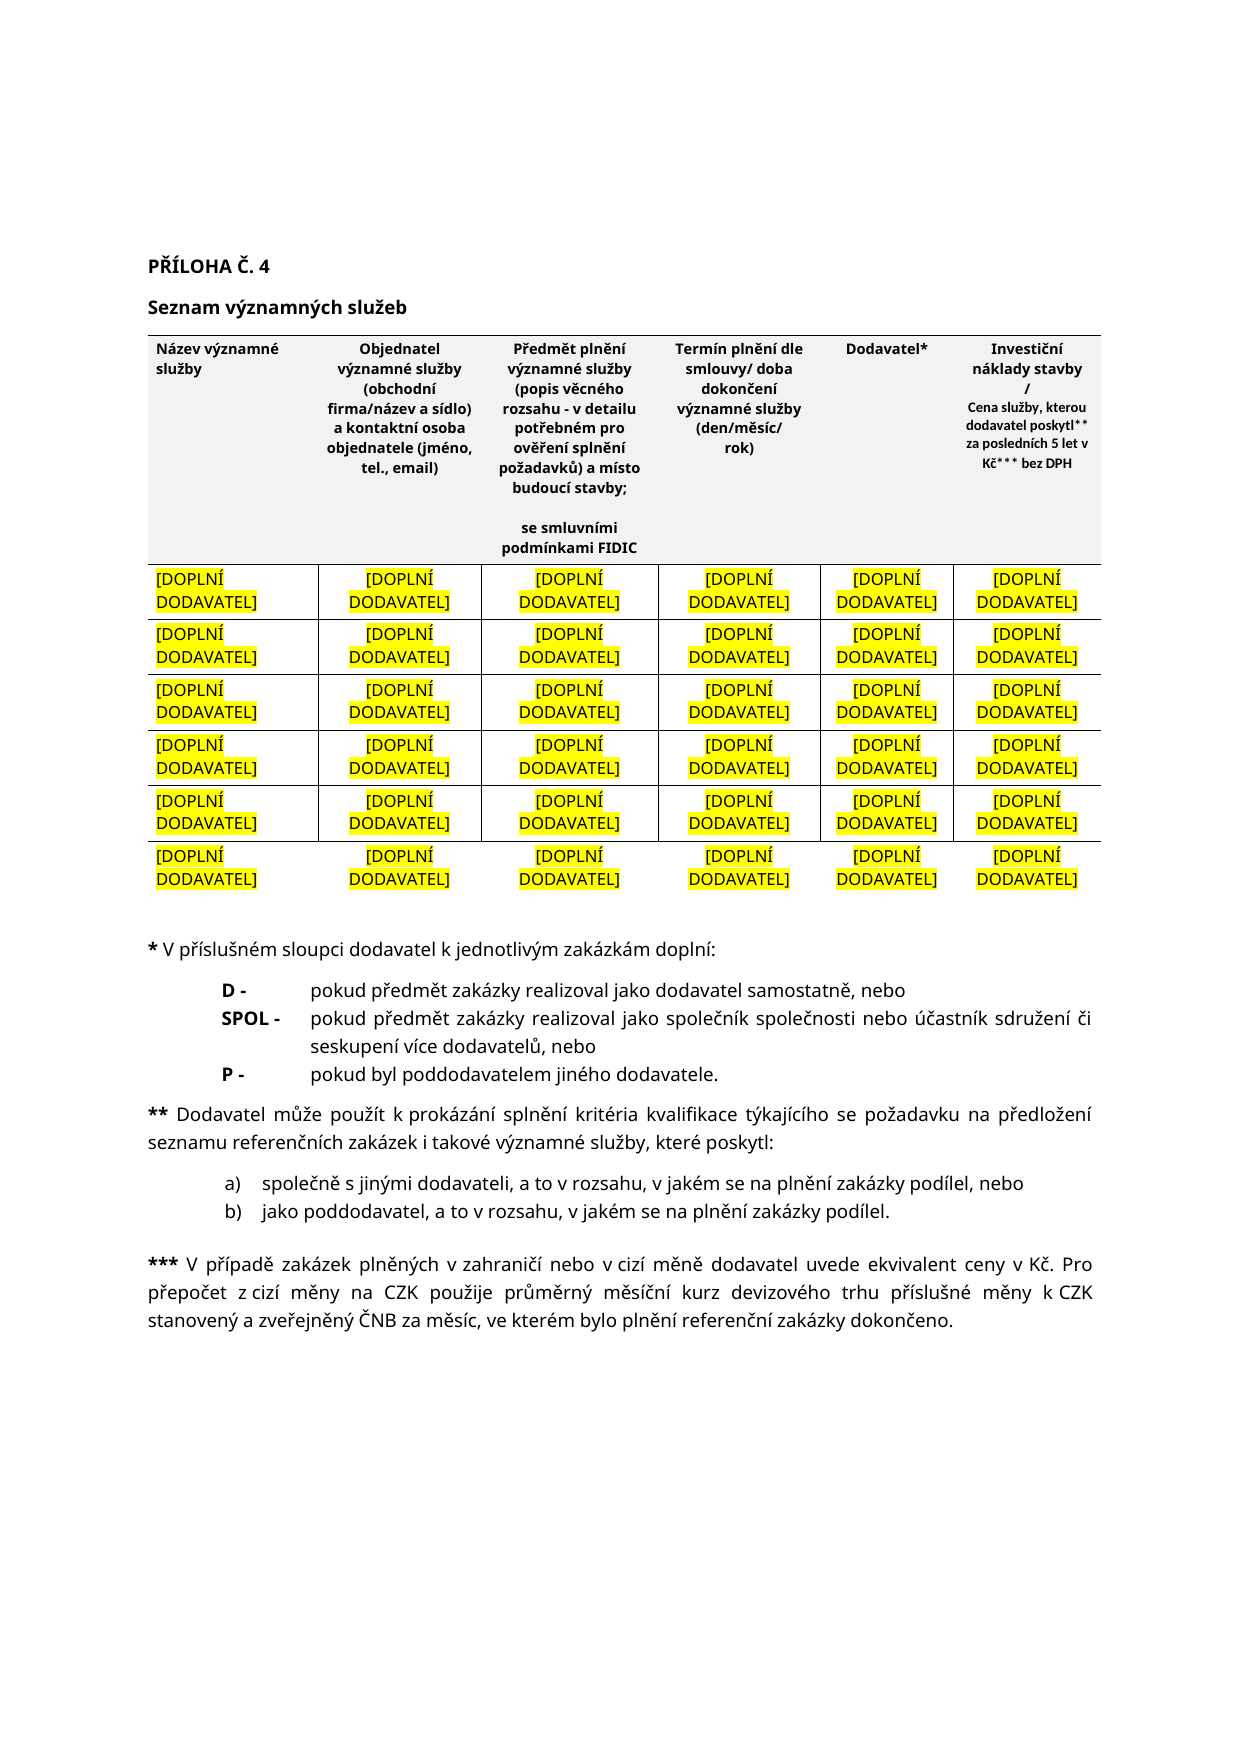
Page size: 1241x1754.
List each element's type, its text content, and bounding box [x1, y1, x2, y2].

table_cell [DOPLNÍ DODAVATEL] [820, 842, 953, 896]
table_cell [DOPLNÍ DODAVATEL] [821, 675, 953, 730]
table_cell [DOPLNÍ DODAVATEL] [319, 620, 481, 674]
text Seznam významných služeb [148, 294, 1093, 320]
table_cell [DOPLNÍ DODAVATEL] [659, 675, 820, 730]
table_cell [DOPLNÍ DODAVATEL] [659, 565, 820, 619]
table_header Předmět plnění významné služby (popis věcného rozsahu - v detailu potřebném pro ověření splnění požadavků) a místo budoucí stavby; se smluvními podmínkami FIDIC [481, 336, 658, 563]
table_cell [DOPLNÍ DODAVATEL] [821, 620, 953, 674]
table_cell [DOPLNÍ DODAVATEL] [954, 731, 1101, 785]
table_cell [DOPLNÍ DODAVATEL] [148, 620, 318, 674]
table_cell [DOPLNÍ DODAVATEL] [954, 786, 1101, 841]
table_cell [DOPLNÍ DODAVATEL] [482, 620, 658, 674]
table_cell [DOPLNÍ DODAVATEL] [319, 786, 481, 841]
table_cell [DOPLNÍ DODAVATEL] [319, 675, 481, 730]
table_cell [DOPLNÍ DODAVATEL] [954, 620, 1101, 674]
table_header Investiční náklady stavby / Cena služby, kterou dodavatel poskytl** za posledních 5 let v Kč*** bez DPH [953, 336, 1101, 563]
table_header Termín plnění dle smlouvy/ doba dokončení významné služby (den/měsíc/ rok) [658, 336, 820, 563]
list společně s jinými dodavateli, a to v rozsahu, v jakém se na plnění zakázky podílel, nebo [224, 1170, 1093, 1196]
text SPOL - pokud předmět zakázky realizoval jako společník společnosti nebo účastník sdružení či seskupení více dodavatelů, nebo [221, 1005, 1093, 1059]
table_cell [DOPLNÍ DODAVATEL] [954, 675, 1101, 730]
text D - pokud předmět zakázky realizoval jako dodavatel samostatně, nebo [221, 977, 1093, 1003]
table_cell [DOPLNÍ DODAVATEL] [482, 786, 658, 841]
table_cell [DOPLNÍ DODAVATEL] [482, 675, 658, 730]
table_cell [DOPLNÍ DODAVATEL] [659, 731, 820, 785]
text *** V případě zakázek plněných v zahraničí nebo v cizí měně dodavatel uvede ekvivalent ceny v Kč. Pro přepočet z cizí měny na CZK použije průměrný měsíční kurz devizového trhu příslušné měny k CZK stanovený a zveřejněný ČNB za měsíc, ve kterém bylo plnění referenční zakázky dokončeno. [148, 1251, 1093, 1333]
table_cell [DOPLNÍ DODAVATEL] [821, 786, 953, 841]
table_header Dodavatel* [820, 336, 953, 563]
table_header Objednatel významné služby (obchodní firma/název a sídlo) a kontaktní osoba objednatele (jméno, tel., email) [318, 336, 481, 563]
table_cell [DOPLNÍ DODAVATEL] [821, 731, 953, 785]
table_cell [DOPLNÍ DODAVATEL] [482, 731, 658, 785]
table_cell [DOPLNÍ DODAVATEL] [658, 842, 820, 896]
text Příloha č. 4 [148, 254, 1093, 279]
table_cell [DOPLNÍ DODAVATEL] [482, 565, 658, 619]
table_cell [DOPLNÍ DODAVATEL] [319, 565, 481, 619]
table_cell [DOPLNÍ DODAVATEL] [659, 620, 820, 674]
text P - pokud byl poddodavatelem jiného dodavatele. [221, 1061, 1093, 1087]
table_cell [DOPLNÍ DODAVATEL] [148, 842, 318, 896]
table_header Název významné služby [148, 336, 318, 563]
text * V příslušném sloupci dodavatel k jednotlivým zakázkám doplní: [148, 937, 1093, 962]
text ** Dodavatel může použít k prokázání splnění kritéria kvalifikace týkajícího se požadavku na předložení seznamu referenčních zakázek i takové významné služby, které poskytl: [148, 1102, 1093, 1155]
table_cell [DOPLNÍ DODAVATEL] [821, 565, 953, 619]
table_cell [DOPLNÍ DODAVATEL] [319, 731, 481, 785]
table_cell [DOPLNÍ DODAVATEL] [148, 786, 318, 841]
table_cell [DOPLNÍ DODAVATEL] [148, 565, 318, 619]
table_cell [DOPLNÍ DODAVATEL] [148, 731, 318, 785]
table_cell [DOPLNÍ DODAVATEL] [954, 565, 1101, 619]
table_cell [DOPLNÍ DODAVATEL] [481, 842, 658, 896]
list jako poddodavatel, a to v rozsahu, v jakém se na plnění zakázky podílel. [224, 1198, 1093, 1224]
table_cell [DOPLNÍ DODAVATEL] [953, 842, 1101, 896]
table_cell [DOPLNÍ DODAVATEL] [659, 786, 820, 841]
table_cell [DOPLNÍ DODAVATEL] [148, 675, 318, 730]
table_cell [DOPLNÍ DODAVATEL] [318, 842, 481, 896]
